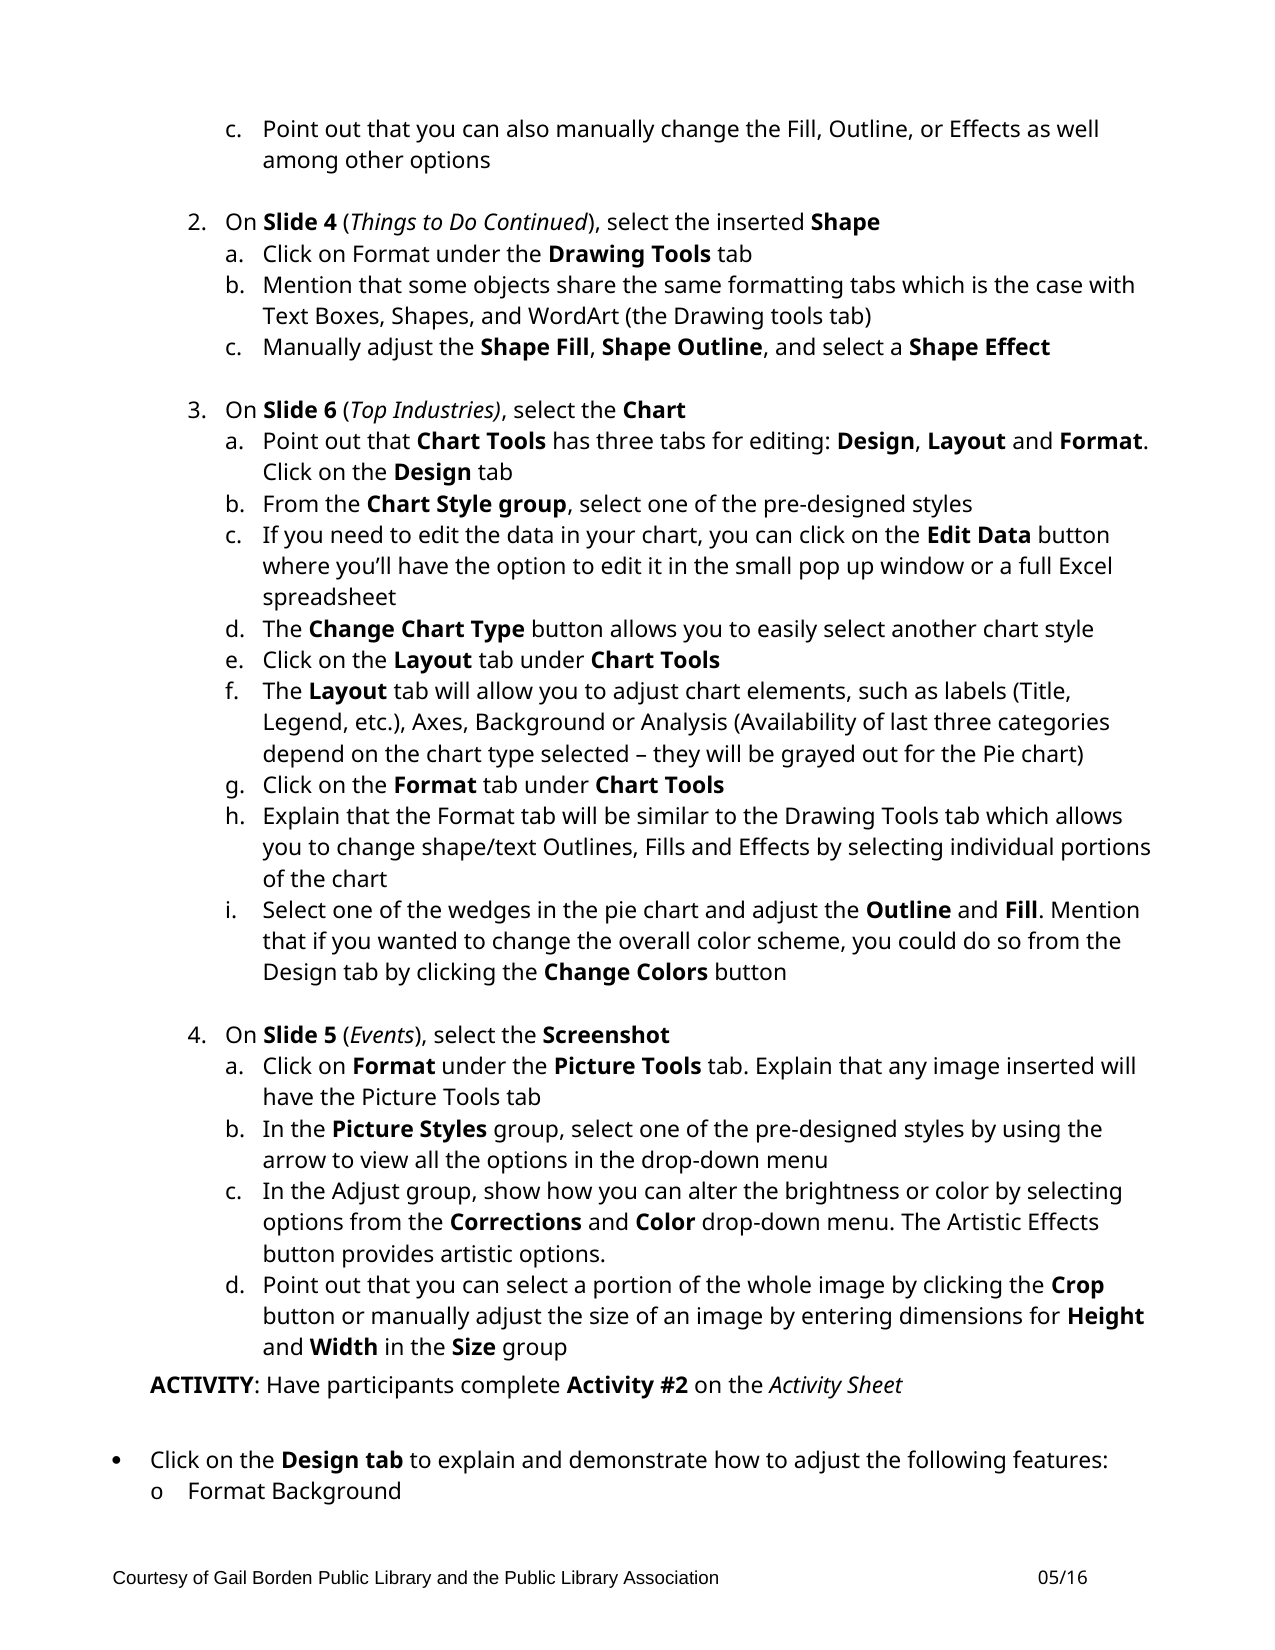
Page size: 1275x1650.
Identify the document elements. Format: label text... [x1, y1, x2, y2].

list Click on the Format tab under Chart Tools [225, 769, 1162, 800]
list Point out that you can select a portion of the whole image by clicking the Crop button or manually adjust the size of an image by entering dimensions for Height and Width in the Size group [225, 1269, 1162, 1362]
list In the Picture Styles group, select one of the pre-designed styles by using the arrow to view all the options in the drop-down menu [225, 1112, 1162, 1175]
list On Slide 6 (Top Industries), select the Chart [187, 394, 1162, 425]
list Select one of the wedges in the pie chart and adjust the Outline and Fill. Mention that if you wanted to change the overall color scheme, you could do so from the Design tab by clicking the Change Colors button [225, 894, 1162, 987]
list Click on the Design tab to explain and demonstrate how to adjust the following features: [112, 1444, 1162, 1475]
list In the Adjust group, show how you can alter the brightness or color by selecting options from the Corrections and Color drop-down menu. The Artistic Effects button provides artistic options. [225, 1175, 1162, 1269]
list Click on the Layout tab under Chart Tools [225, 644, 1162, 675]
list Point out that Chart Tools has three tabs for editing: Design, Layout and Format. Click on the Design tab [225, 425, 1162, 487]
list On Slide 5 (Events), select the Screenshot [187, 1019, 1162, 1050]
list Click on Format under the Drawing Tools tab [225, 237, 1162, 269]
list On Slide 4 (Things to Do Continued), select the inserted Shape [187, 206, 1162, 237]
list The Layout tab will allow you to adjust chart elements, such as labels (Title, Legend, etc.), Axes, Background or Analysis (Availability of last three categories depend on the chart type selected – they will be grayed out for the Pie chart) [225, 675, 1162, 769]
list Format Background [150, 1475, 1162, 1506]
list Mention that some objects share the same formatting tabs which is the case with Text Boxes, Shapes, and WordArt (the Drawing tools tab) [225, 269, 1162, 331]
list Click on Format under the Picture Tools tab. Explain that any image inserted will have the Picture Tools tab [225, 1050, 1162, 1112]
list If you need to edit the data in your chart, you can click on the Edit Data button where you’ll have the option to edit it in the small pop up window or a full Excel spreadsheet [225, 519, 1162, 612]
list Explain that the Format tab will be similar to the Drawing Tools tab which allows you to change shape/text Outlines, Fills and Effects by selecting individual portions of the chart [225, 800, 1162, 894]
list The Change Chart Type button allows you to easily select another chart style [225, 612, 1162, 644]
text ACTIVITY: Have participants complete Activity #2 on the Activity Sheet [150, 1369, 1162, 1400]
list From the Chart Style group, select one of the pre-designed styles [225, 487, 1162, 519]
list Manually adjust the Shape Fill, Shape Outline, and select a Shape Effect [225, 331, 1162, 362]
list Point out that you can also manually change the Fill, Outline, or Effects as well among other options [225, 112, 1162, 175]
